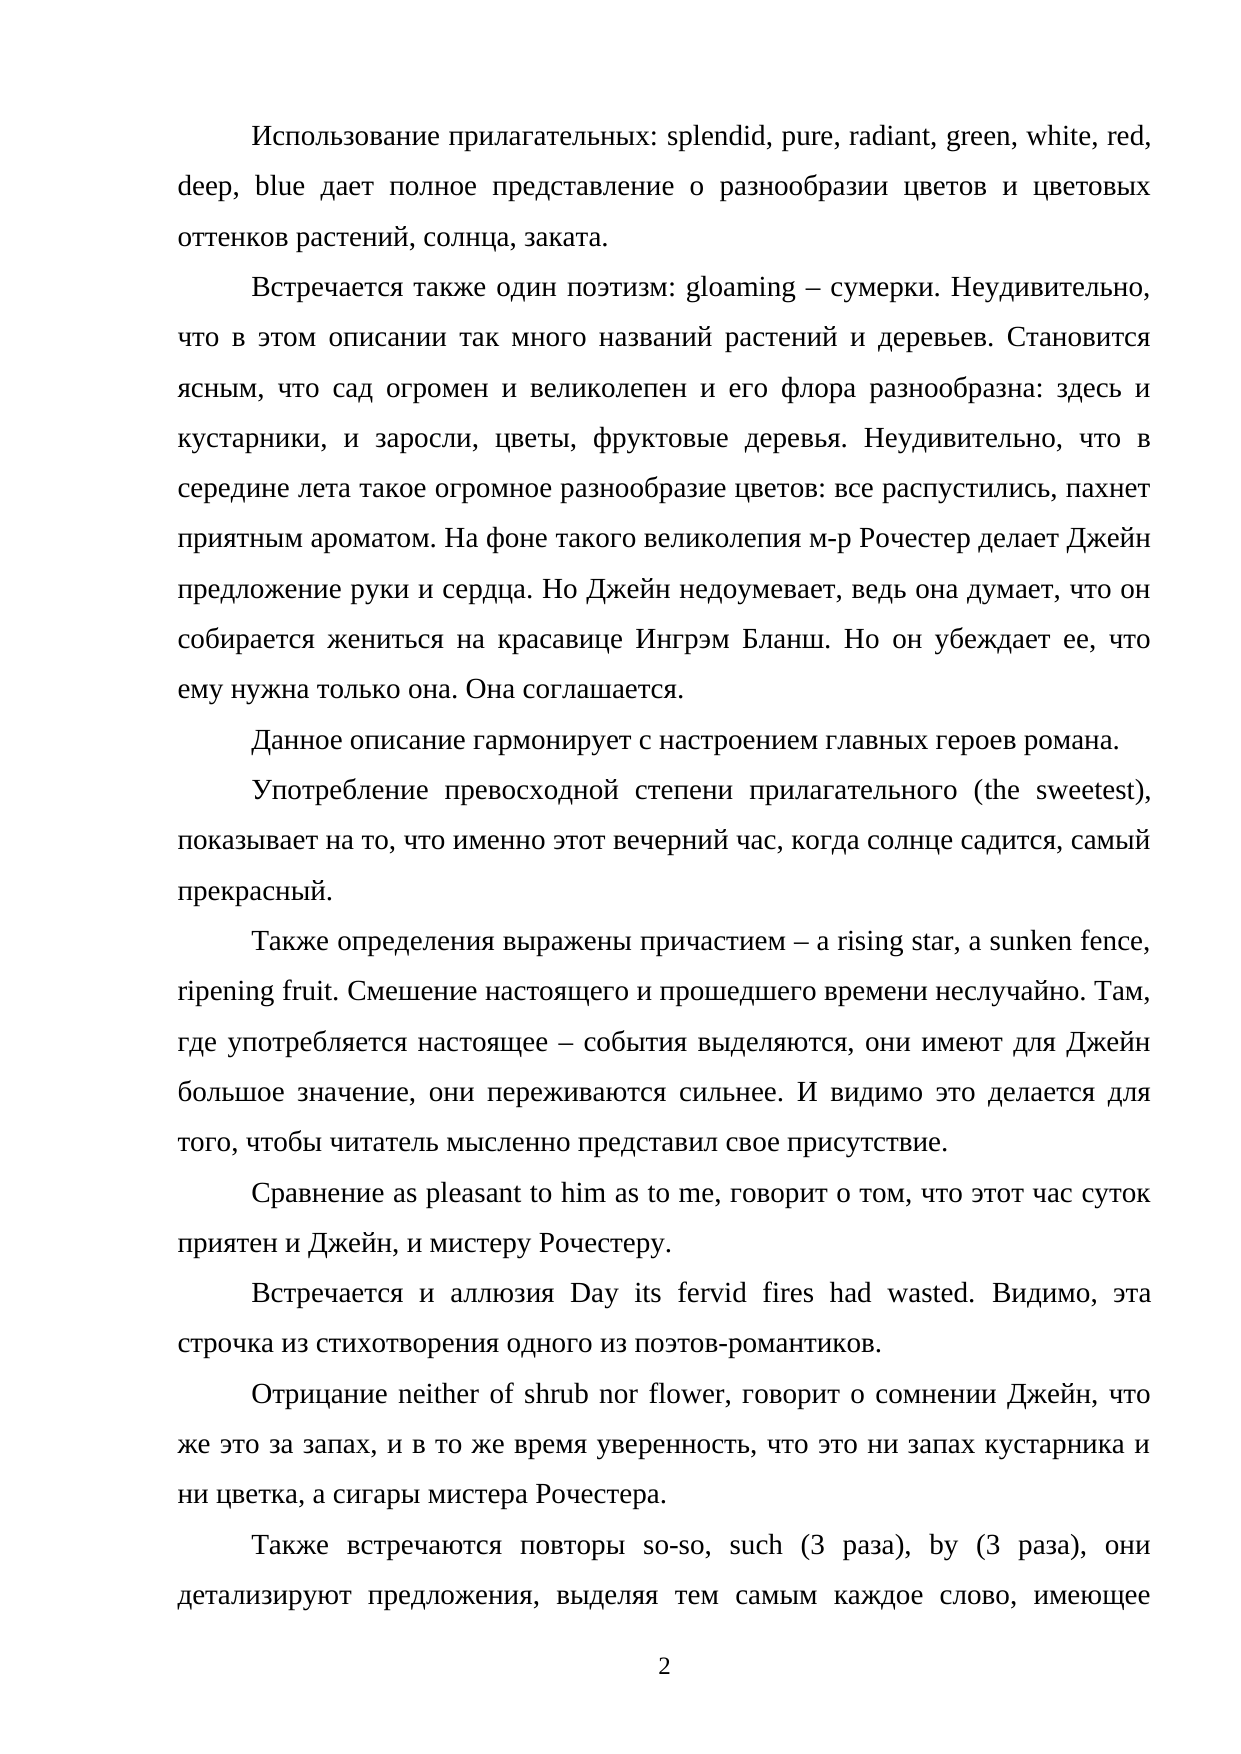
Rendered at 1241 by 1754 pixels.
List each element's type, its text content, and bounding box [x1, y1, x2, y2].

text Данное описание гармонирует с настроением главных героев романа. [177, 722, 1152, 755]
text Сравнение as pleasant to him as to me, говорит о том, что этот час суток приятен и Джейн, и мистеру Рочестеру. [177, 1175, 1152, 1258]
text Использование прилагательных: splendid, pure, radiant, green, white, red, deep, blue дает полное представление о разнообразии цветов и цветовых оттенков растений, солнца, заката. [177, 118, 1152, 252]
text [177, 1527, 1152, 1611]
text Встречается также один поэтизм: gloaming – сумерки. Неудивительно, что в этом описании так много названий растений и деревьев. Становится ясным, что сад огромен и великолепен и его флора разнообразна: здесь и кустарники, и заросли, цветы, фруктовые деревья. Неудивительно, что в середине лета такое огромное разнообразие цветов: все распустились, пахнет приятным ароматом. На фоне такого великолепия м-р Рочестер делает Джейн предложение руки и сердца. Но Джейн недоумевает, ведь она думает, что он собирается жениться на красавице Ингрэм Бланш. Но он убеждает ее, что ему нужна только она. Она соглашается. [177, 269, 1152, 705]
text Употребление превосходной степени прилагательного (the sweetest), показывает на то, что именно этот вечерний час, когда солнце садится, самый прекрасный. [177, 772, 1152, 906]
text Отрицание neither of shrub nor flower, говорит о сомнении Джейн, что же это за запах, и в то же время уверенность, что это ни запах кустарника и ни цветка, а сигары мистера Рочестера. [177, 1376, 1152, 1510]
text Также определения выражены причастием – a rising star, a sunken fence, ripening fruit. Смешение настоящего и прошедшего времени неслучайно. Там, где употребляется настоящее – события выделяются, они имеют для Джейн большое значение, они переживаются сильнее. И видимо это делается для того, чтобы читатель мысленно представил свое присутствие. [177, 923, 1152, 1158]
text Встречается и аллюзия Day its fervid fires had wasted. Видимо, эта строчка из стихотворения одного из поэтов-романтиков. [177, 1275, 1152, 1359]
